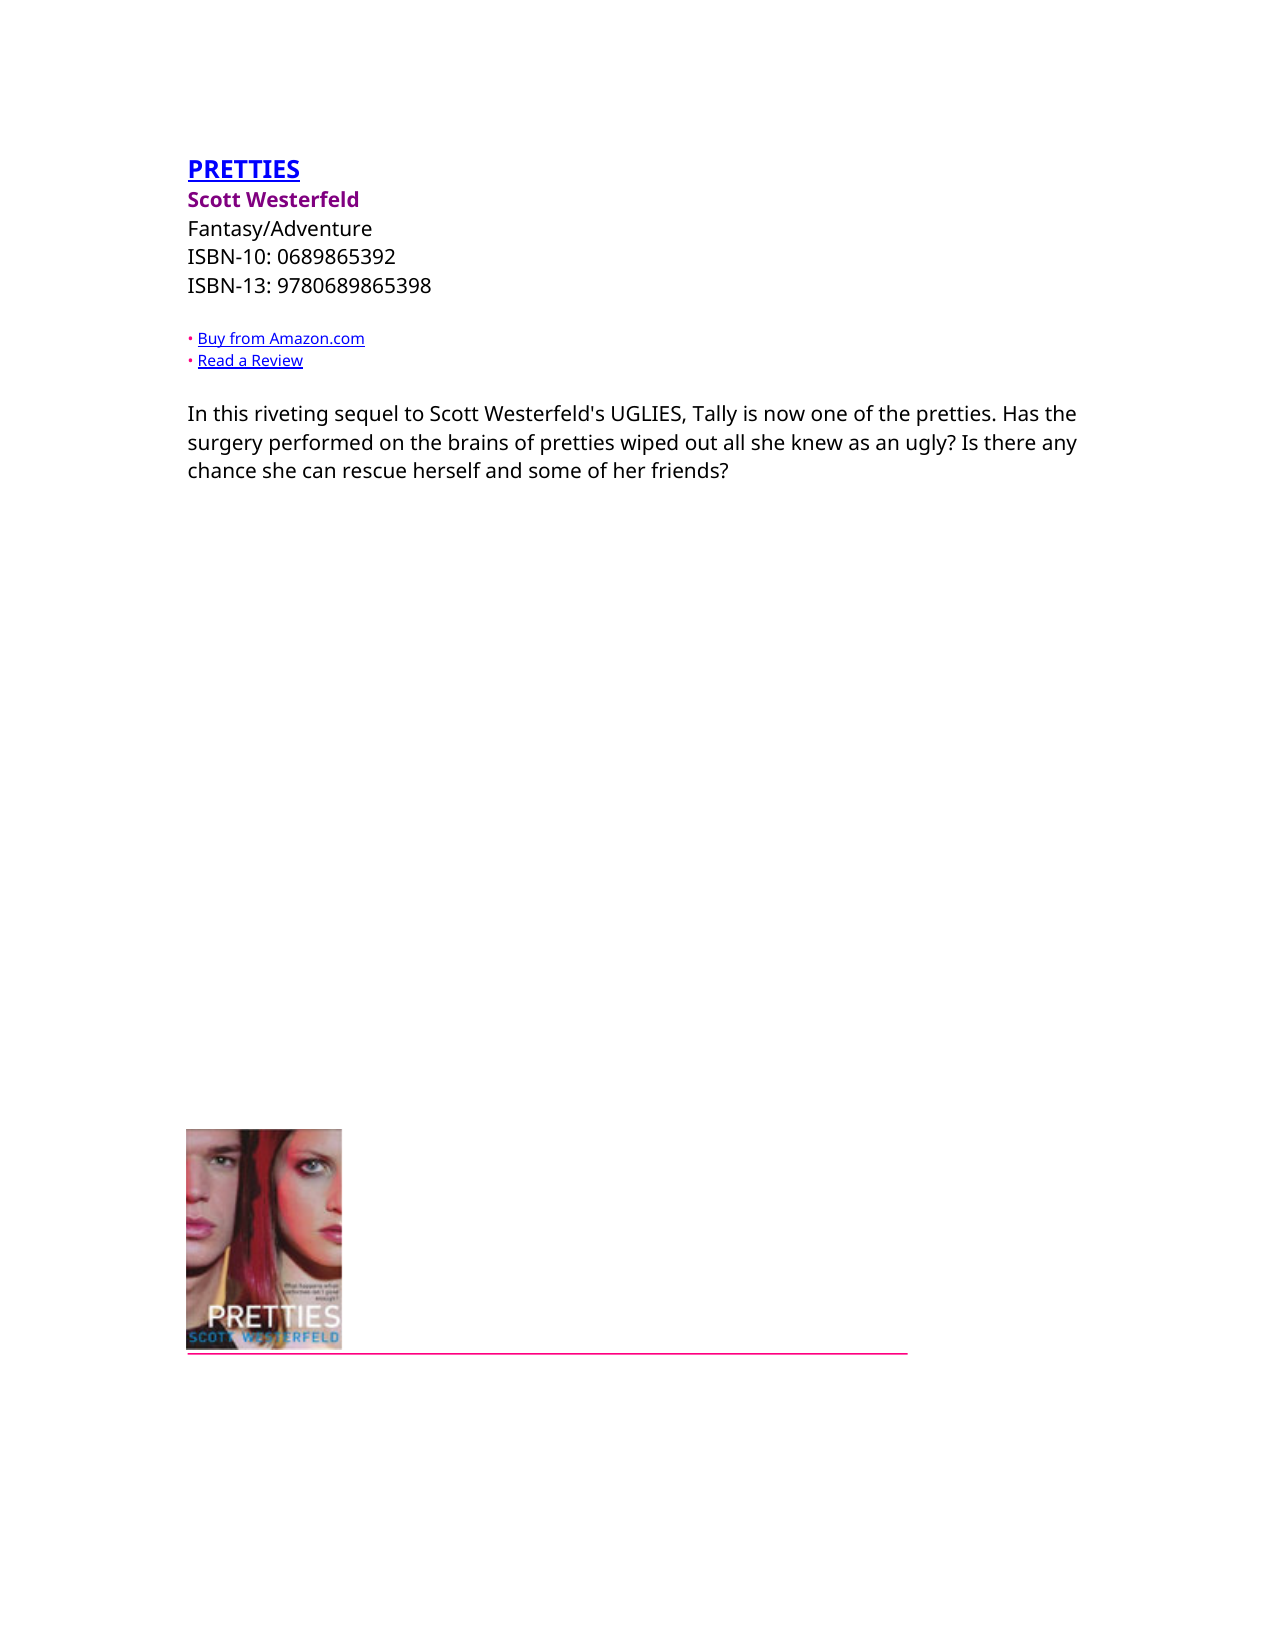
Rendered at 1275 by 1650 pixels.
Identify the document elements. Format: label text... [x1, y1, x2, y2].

table_cell PRETTIES Scott Westerfeld Fantasy/Adventure ISBN-10: 0689865392 ISBN-13: 9780689865398 • Buy from Amazon.com • Read a Review In this riveting sequel to Scott Westerfeld's UGLIES, Tally is now one of the pretties. Has the surgery performed on the brains of pretties wiped out all she knew as an ugly? Is there any chance she can rescue herself and some of her friends? [186, 150, 1095, 1352]
picture [186, 1129, 343, 1350]
table_cell [186, 1352, 1095, 1383]
